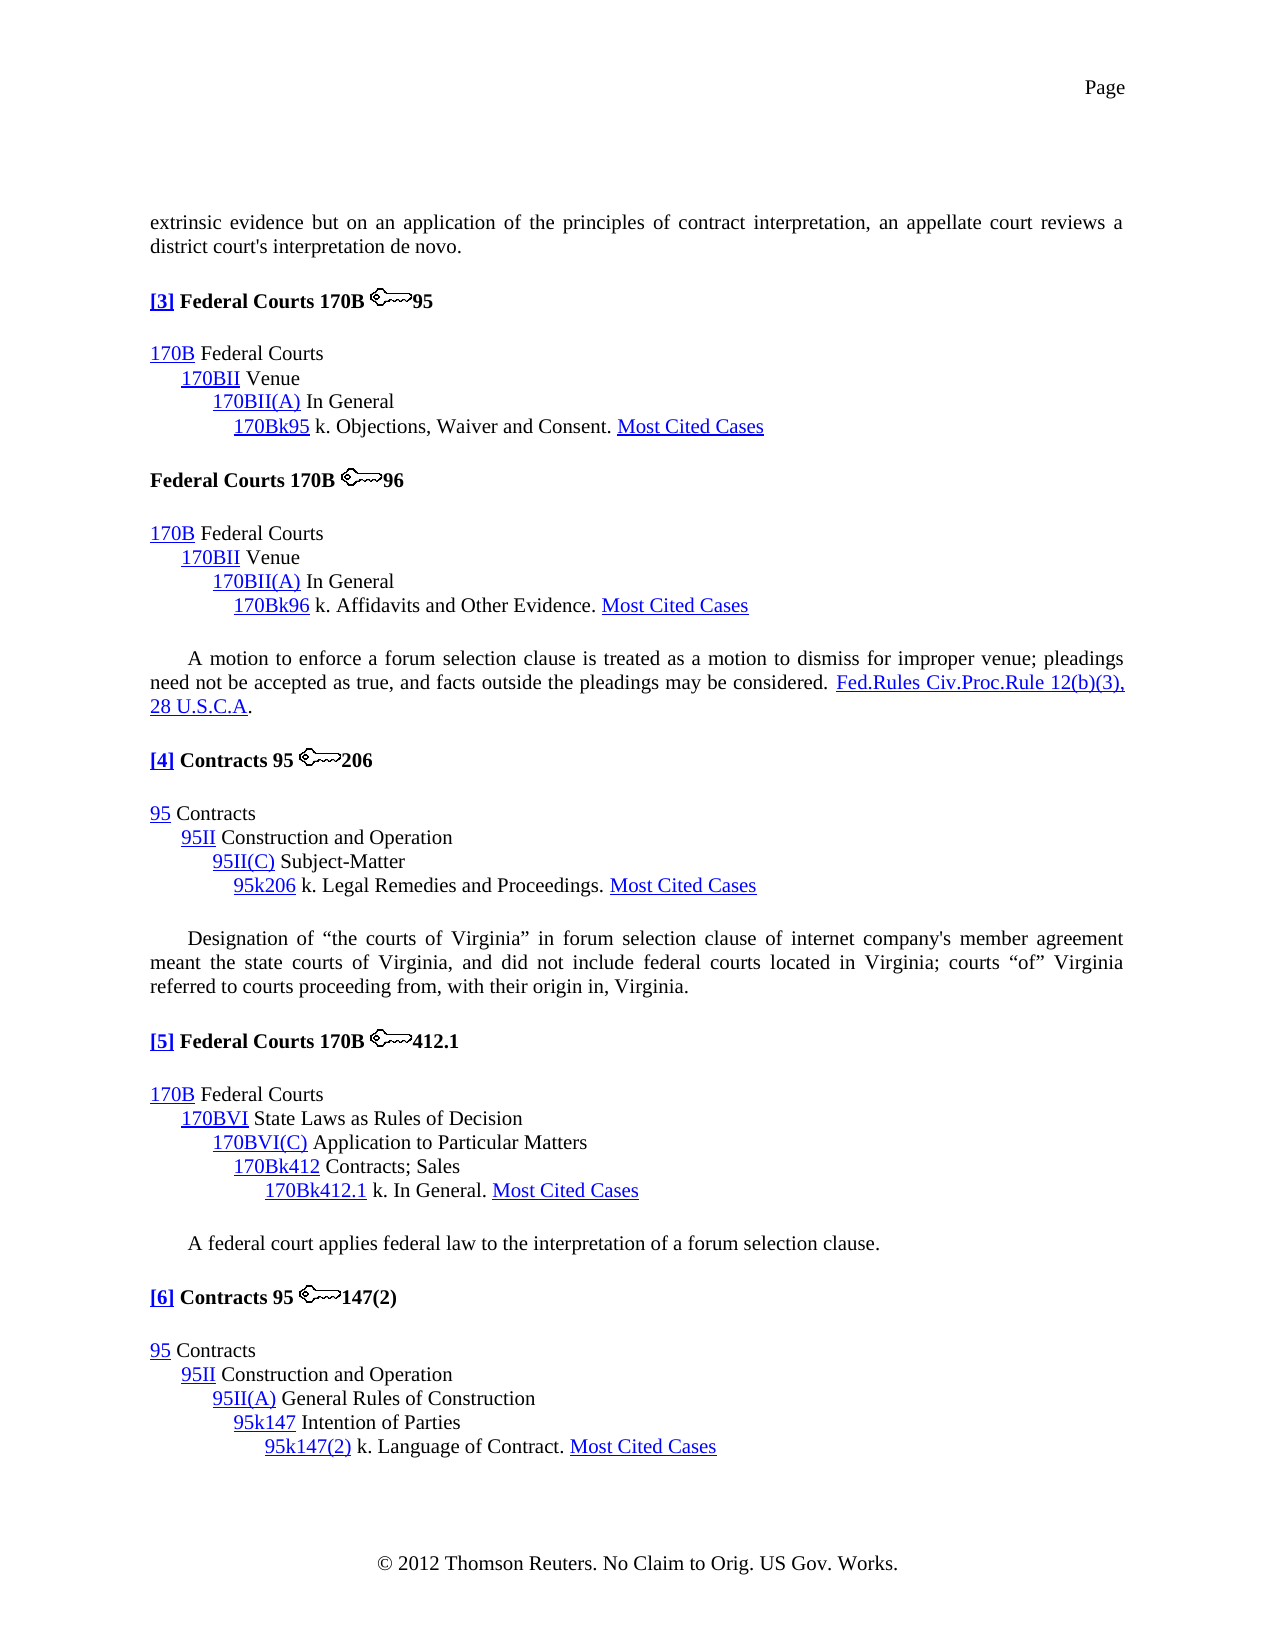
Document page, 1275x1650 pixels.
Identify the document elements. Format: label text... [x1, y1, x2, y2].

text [150, 210, 1125, 258]
picture [340, 466, 383, 488]
picture [298, 746, 342, 768]
text 95II(C) Subject-Matter [150, 849, 1125, 873]
picture [369, 1027, 413, 1049]
text 95k147(2) k. Language of Contract. Most Cited Cases [150, 1434, 1125, 1458]
text 170BII Venue [150, 545, 1125, 569]
text 170BII(A) In General [150, 569, 1125, 593]
text 95II(A) General Rules of Construction [150, 1386, 1125, 1410]
text A federal court applies federal law to the interpretation of a forum selection clause. [150, 1231, 1125, 1255]
text 170B Federal Courts [150, 341, 1125, 365]
text 170BII(A) In General [150, 389, 1125, 413]
text Federal Courts 170B 96 [150, 466, 1125, 492]
text 95 Contracts [150, 1338, 1125, 1362]
text Designation of “the courts of Virginia” in forum selection clause of internet company's member agreement meant the state courts of Virginia, and did not include federal courts located in Virginia; courts “of” Virginia referred to courts proceeding from, with their origin in, Virginia. [150, 926, 1125, 998]
text 170Bk412.1 k. In General. Most Cited Cases [150, 1178, 1125, 1202]
text 170B Federal Courts [150, 521, 1125, 545]
text 95k206 k. Legal Remedies and Proceedings. Most Cited Cases [150, 873, 1125, 897]
text 95II Construction and Operation [150, 825, 1125, 849]
text A motion to enforce a forum selection clause is treated as a motion to dismiss for improper venue; pleadings need not be accepted as true, and facts outside the pleadings may be considered. Fed.Rules Civ.Proc.Rule 12(b)(3), 28 U.S.C.A. [150, 646, 1125, 718]
text 170BVI State Laws as Rules of Decision [150, 1106, 1125, 1130]
text 95 Contracts [150, 801, 1125, 825]
text [6] Contracts 95 147(2) [150, 1283, 1125, 1309]
text 170BII Venue [150, 365, 1125, 389]
text 170Bk96 k. Affidavits and Other Evidence. Most Cited Cases [150, 593, 1125, 617]
text [5] Federal Courts 170B 412.1 [150, 1027, 1125, 1053]
text 95k147 Intention of Parties [150, 1410, 1125, 1434]
text [4] Contracts 95 206 [150, 747, 1125, 772]
text [3] Federal Courts 170B 95 [150, 287, 1125, 313]
picture [369, 286, 413, 308]
text 170BVI(C) Application to Particular Matters [150, 1130, 1125, 1154]
picture [298, 1283, 342, 1305]
text 170Bk412 Contracts; Sales [150, 1154, 1125, 1178]
text 170Bk95 k. Objections, Waiver and Consent. Most Cited Cases [150, 413, 1125, 438]
text 95II Construction and Operation [150, 1362, 1125, 1386]
text 170B Federal Courts [150, 1082, 1125, 1106]
